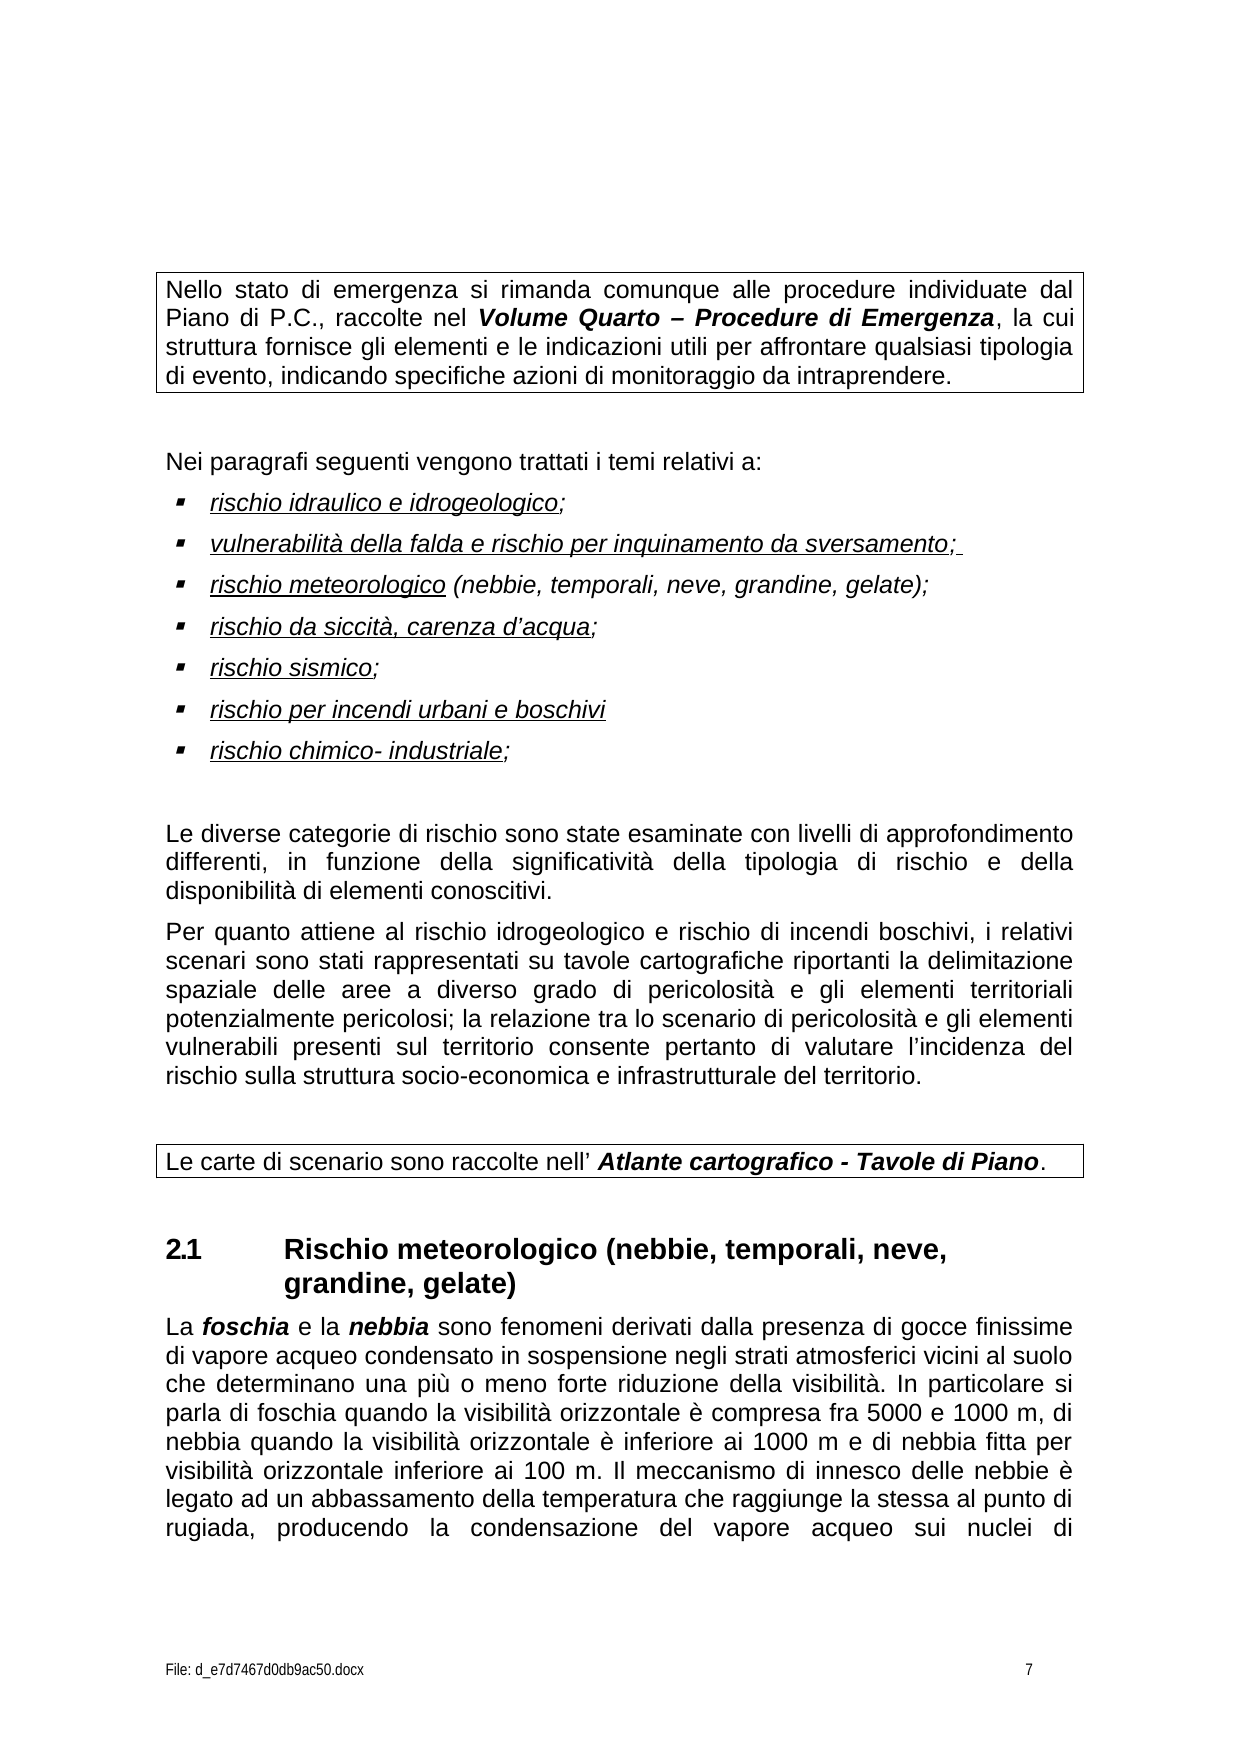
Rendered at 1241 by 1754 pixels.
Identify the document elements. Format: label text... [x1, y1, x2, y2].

list rischio sismico; [172, 653, 1075, 682]
subtitle Rischio meteorologico (nebbie, temporali, neve, grandine, gelate) [165, 1232, 1075, 1299]
list rischio meteorologico (nebbie, temporali, neve, grandine, gelate); [172, 571, 1075, 599]
text Per quanto attiene al rischio idrogeologico e rischio di incendi boschivi, i relativi scenari sono stati rappresentati su tavole cartografiche riportanti la delimitazione spaziale delle aree a diverso grado di pericolosità e gli elementi territoriali potenzialmente pericolosi; la relazione tra lo scenario di pericolosità e gli elementi vulnerabili presenti sul territorio consente pertanto di valutare l’incidenza del rischio sulla struttura socio-economica e infrastrutturale del territorio. [165, 917, 1075, 1090]
text Nello stato di emergenza si rimanda comunque alle procedure individuate dal Piano di P.C., raccolte nel Volume Quarto – Procedure di Emergenza, la cui struttura fornisce gli elementi e le indicazioni utili per affrontare qualsiasi tipologia di evento, indicando specifiche azioni di monitoraggio da intraprendere. [157, 273, 1083, 392]
list vulnerabilità della falda e rischio per inquinamento da sversamento; [172, 529, 1075, 558]
list rischio da siccità, carenza d’acqua; [172, 612, 1075, 641]
text Nei paragrafi seguenti vengono trattati i temi relativi a: [165, 447, 1075, 475]
list rischio chimico- industriale; [172, 736, 1075, 765]
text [165, 1312, 1075, 1542]
list rischio idraulico e idrogeologico; [172, 488, 1075, 517]
text Le diverse categorie di rischio sono state esaminate con livelli di approfondimento differenti, in funzione della significatività della tipologia di rischio e della disponibilità di elementi conoscitivi. [165, 818, 1075, 905]
text Le carte di scenario sono raccolte nell’ Atlante cartografico - Tavole di Piano. [157, 1145, 1083, 1177]
list rischio per incendi urbani e boschivi [172, 694, 1075, 723]
